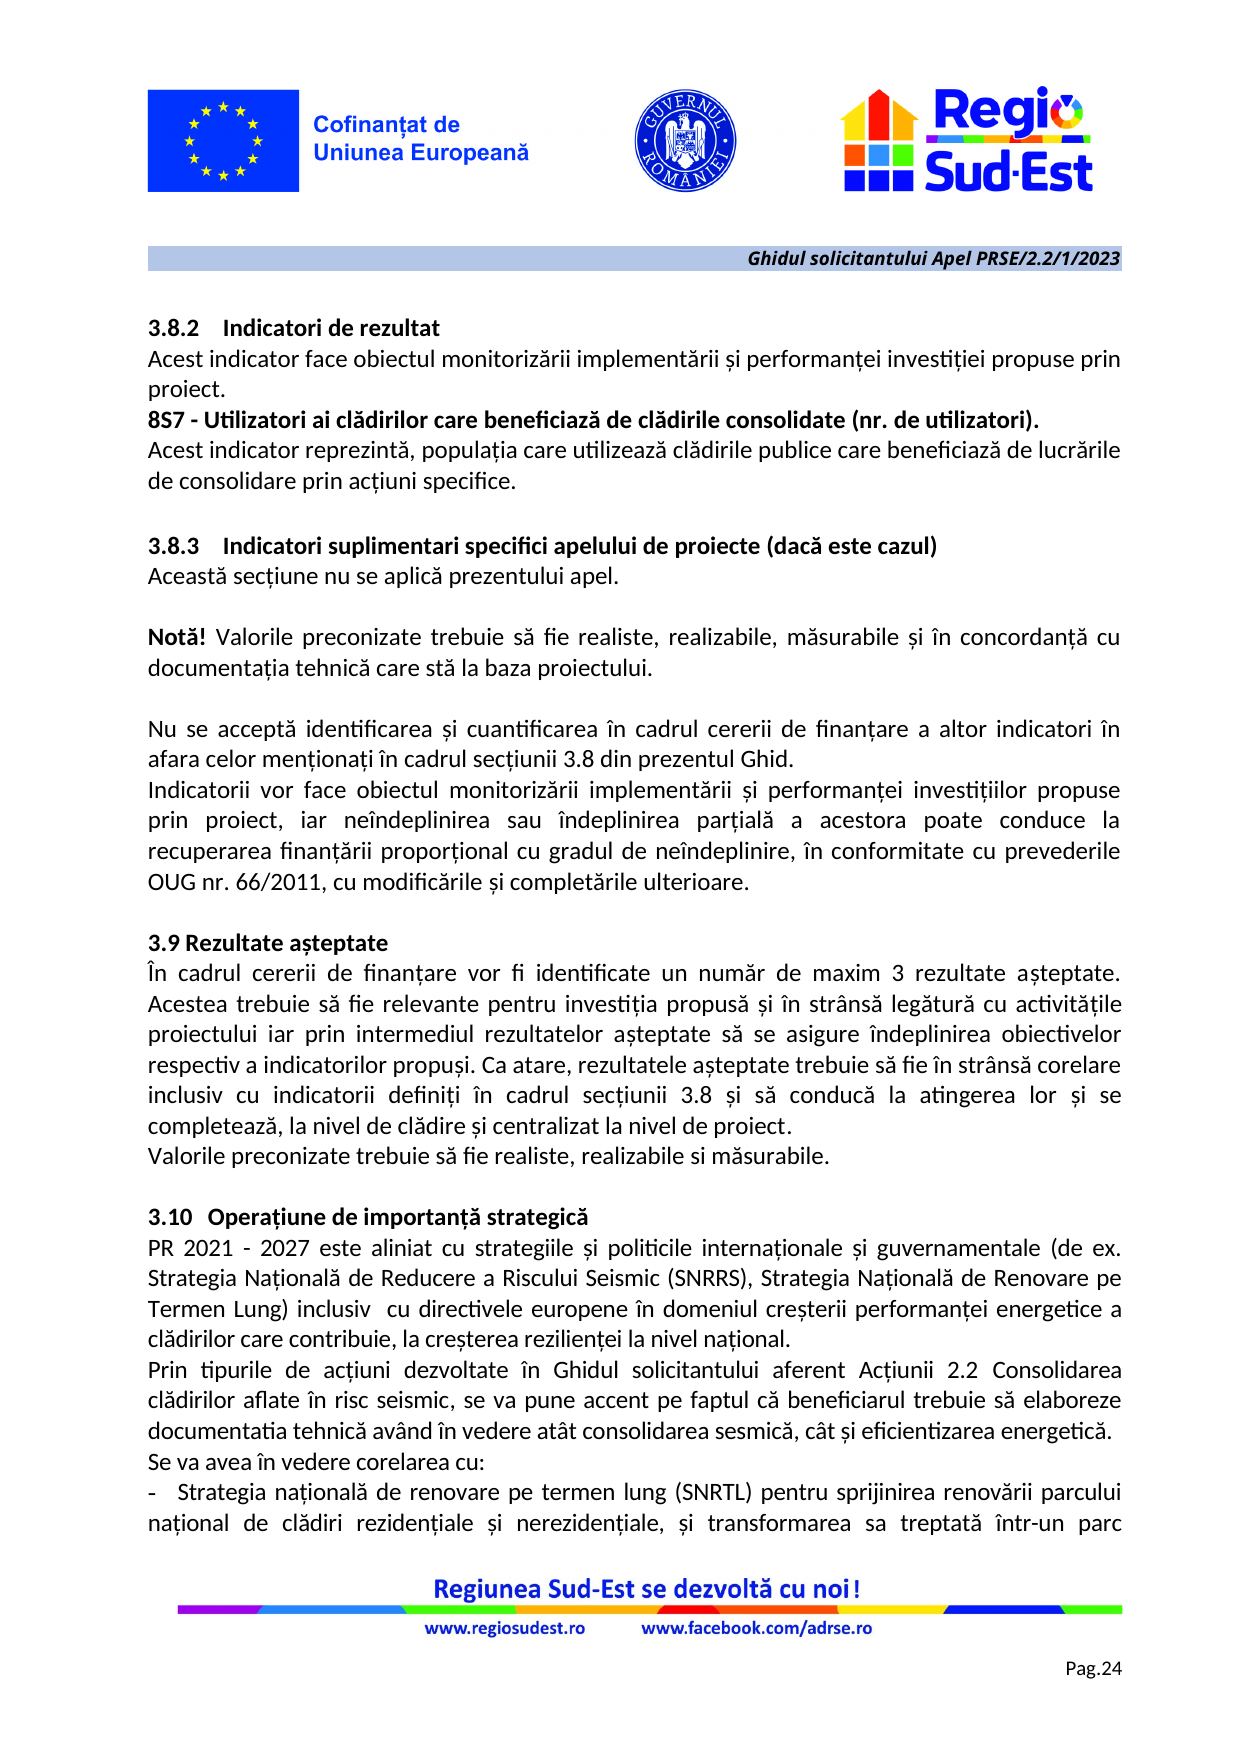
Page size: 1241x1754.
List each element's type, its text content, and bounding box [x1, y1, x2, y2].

text Această secțiune nu se aplică prezentului apel. [148, 561, 1122, 591]
text Prin tipurile de acţiuni dezvoltate în Ghidul solicitantului aferent Acțiunii 2.2 Consolidarea clădirilor aflate în risc seismic, se va pune accent pe faptul că beneficiarul trebuie să elaboreze documentatia tehnică având în vedere atât consolidarea sesmică, cât și eficientizarea energetică. [148, 1354, 1122, 1446]
text Nu se acceptă identificarea și cuantificarea în cadrul cererii de finanțare a altor indicatori în afara celor menționați în cadrul secțiunii 3.8 din prezentul Ghid. [148, 713, 1122, 774]
text Indicatorii vor face obiectul monitorizării implementării și performanței investițiilor propuse prin proiect, iar neîndeplinirea sau îndeplinirea parțială a acestora poate conduce la recuperarea finanţării proporţional cu gradul de neîndeplinire, în conformitate cu prevederile OUG nr. 66/2011, cu modificările şi completările ulterioare. [148, 774, 1122, 896]
text 8S7 - Utilizatori ai clădirilor care beneficiază de clădirile consolidate (nr. de utilizatori). [148, 404, 1122, 434]
picture [177, 1578, 1123, 1643]
text În cadrul cererii de finanţare vor fi identificate un număr de maxim 3 rezultate aşteptate. Acestea trebuie să fie relevante pentru investiţia propusă şi în strânsă legătură cu activităţile proiectului iar prin intermediul rezultatelor aşteptate să se asigure îndeplinirea obiectivelor respectiv a indicatorilor propuşi. Ca atare, rezultatele aşteptate trebuie să fie în strânsă corelare inclusiv cu indicatorii definiţi în cadrul secţiunii 3.8 şi să conducă la atingerea lor şi se completează, la nivel de clădire și centralizat la nivel de proiect. [148, 957, 1122, 1140]
list Acest indicator face obiectul monitorizării implementării și performanței investiției propuse prin proiect. [148, 343, 1122, 404]
subtitle Indicatori de rezultat [148, 312, 1122, 343]
text Notă! Valorile preconizate trebuie să fie realiste, realizabile, măsurabile și în concordanță cu documentația tehnică care stă la baza proiectului. [148, 622, 1122, 683]
subtitle Rezultate așteptate [148, 927, 1122, 957]
subtitle Indicatori suplimentari specifici apelului de proiecte (dacă este cazul) [148, 530, 1122, 561]
picture [147, 86, 1093, 193]
text Valorile preconizate trebuie să fie realiste, realizabile si măsurabile. [148, 1140, 1122, 1171]
text PR 2021 - 2027 este aliniat cu strategiile și politicile internaționale și guvernamentale (de ex. Strategia Națională de Reducere a Riscului Seismic (SNRRS), Strategia Națională de Renovare pe Termen Lung) inclusiv cu directivele europene în domeniul creşterii performanței energetice a clădirilor care contribuie, la creșterea rezilienței la nivel național. [148, 1232, 1122, 1354]
list Acest indicator reprezintă, populația care utilizează clădirile publice care beneficiază de lucrările de consolidare prin acțiuni specifice. [148, 434, 1122, 495]
subtitle Operaţiune de importanţă strategică [148, 1201, 1122, 1232]
text Se va avea în vedere corelarea cu: [148, 1446, 1122, 1476]
